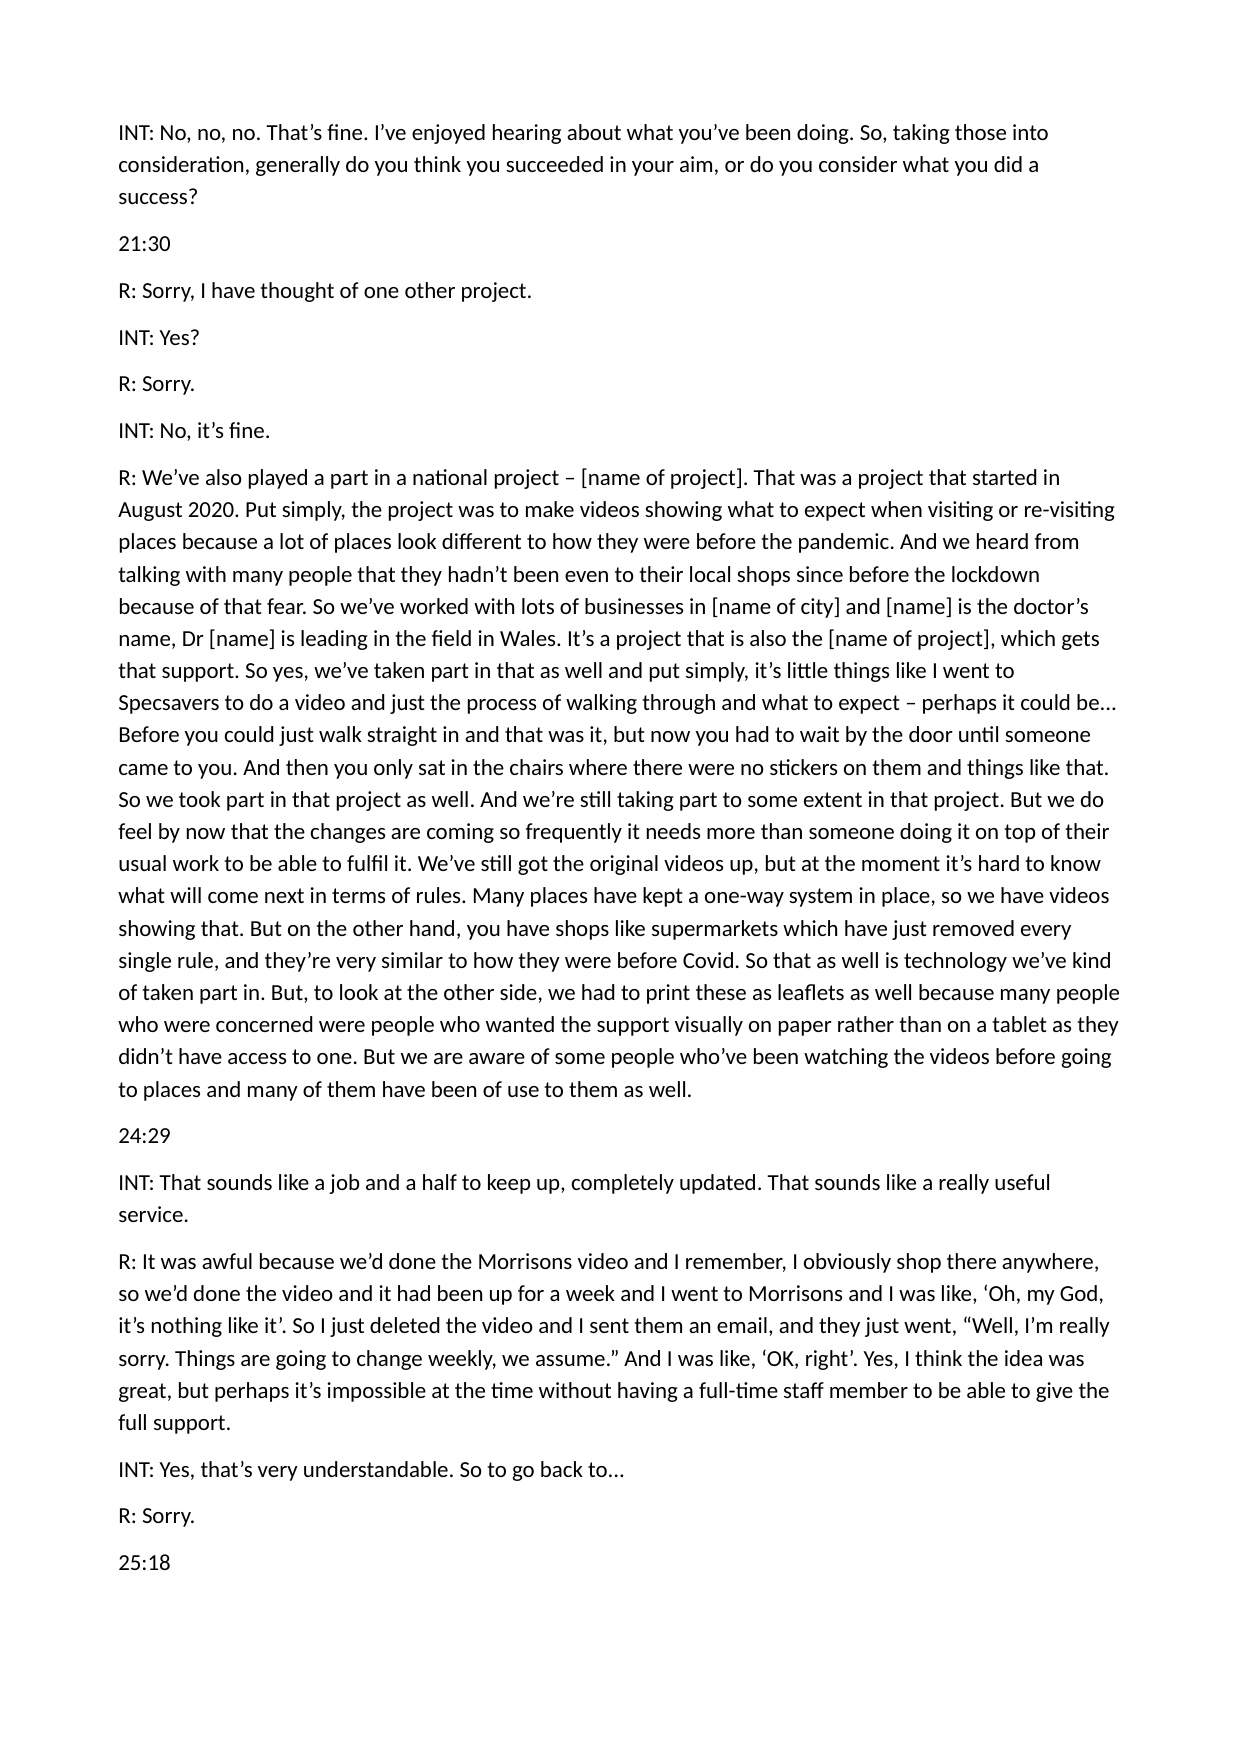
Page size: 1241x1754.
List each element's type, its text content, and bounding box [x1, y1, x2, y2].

text INT: Yes? [118, 323, 1122, 351]
text R: We’ve also played a part in a national project – [name of project]. That was a project that started in August 2020. Put simply, the project was to make videos showing what to expect when visiting or re-visiting places because a lot of places look different to how they were before the pandemic. And we heard from talking with many people that they hadn’t been even to their local shops since before the lockdown because of that fear. So we’ve worked with lots of businesses in [name of city] and [name] is the doctor’s name, Dr [name] is leading in the field in Wales. It’s a project that is also the [name of project], which gets that support. So yes, we’ve taken part in that as well and put simply, it’s little things like I went to Specsavers to do a video and just the process of walking through and what to expect – perhaps it could be... Before you could just walk straight in and that was it, but now you had to wait by the door until someone came to you. And then you only sat in the chairs where there were no stickers on them and things like that. So we took part in that project as well. And we’re still taking part to some extent in that project. But we do feel by now that the changes are coming so frequently it needs more than someone doing it on top of their usual work to be able to fulfil it. We’ve still got the original videos up, but at the moment it’s hard to know what will come next in terms of rules. Many places have kept a one-way system in place, so we have videos showing that. But on the other hand, you have shops like supermarkets which have just removed every single rule, and they’re very similar to how they were before Covid. So that as well is technology we’ve kind of taken part in. But, to look at the other side, we had to print these as leaflets as well because many people who were concerned were people who wanted the support visually on paper rather than on a tablet as they didn’t have access to one. But we are aware of some people who’ve been watching the videos before going to places and many of them have been of use to them as well. [118, 463, 1122, 1103]
text R: It was awful because we’d done the Morrisons video and I remember, I obviously shop there anywhere, so we’d done the video and it had been up for a week and I went to Morrisons and I was like, ‘Oh, my God, it’s nothing like it’. So I just deleted the video and I sent them an email, and they just went, “Well, I’m really sorry. Things are going to change weekly, we assume.” And I was like, ‘OK, right’. Yes, I think the idea was great, but perhaps it’s impossible at the time without having a full-time staff member to be able to give the full support. [118, 1247, 1122, 1436]
text 24:29 [118, 1121, 1122, 1149]
text R: Sorry, I have thought of one other project. [118, 276, 1122, 304]
text R: Sorry. [118, 369, 1122, 398]
text 21:30 [118, 229, 1122, 257]
text INT: No, no, no. That’s fine. I’ve enjoyed hearing about what you’ve been doing. So, taking those into consideration, generally do you think you succeeded in your aim, or do you consider what you did a success? [118, 118, 1122, 211]
text INT: No, it’s fine. [118, 416, 1122, 444]
text R: Sorry. [118, 1502, 1122, 1530]
text 25:18 [118, 1548, 1122, 1576]
text INT: That sounds like a job and a half to keep up, completely updated. That sounds like a really useful service. [118, 1168, 1122, 1228]
text INT: Yes, that’s very understandable. So to go back to... [118, 1455, 1122, 1483]
